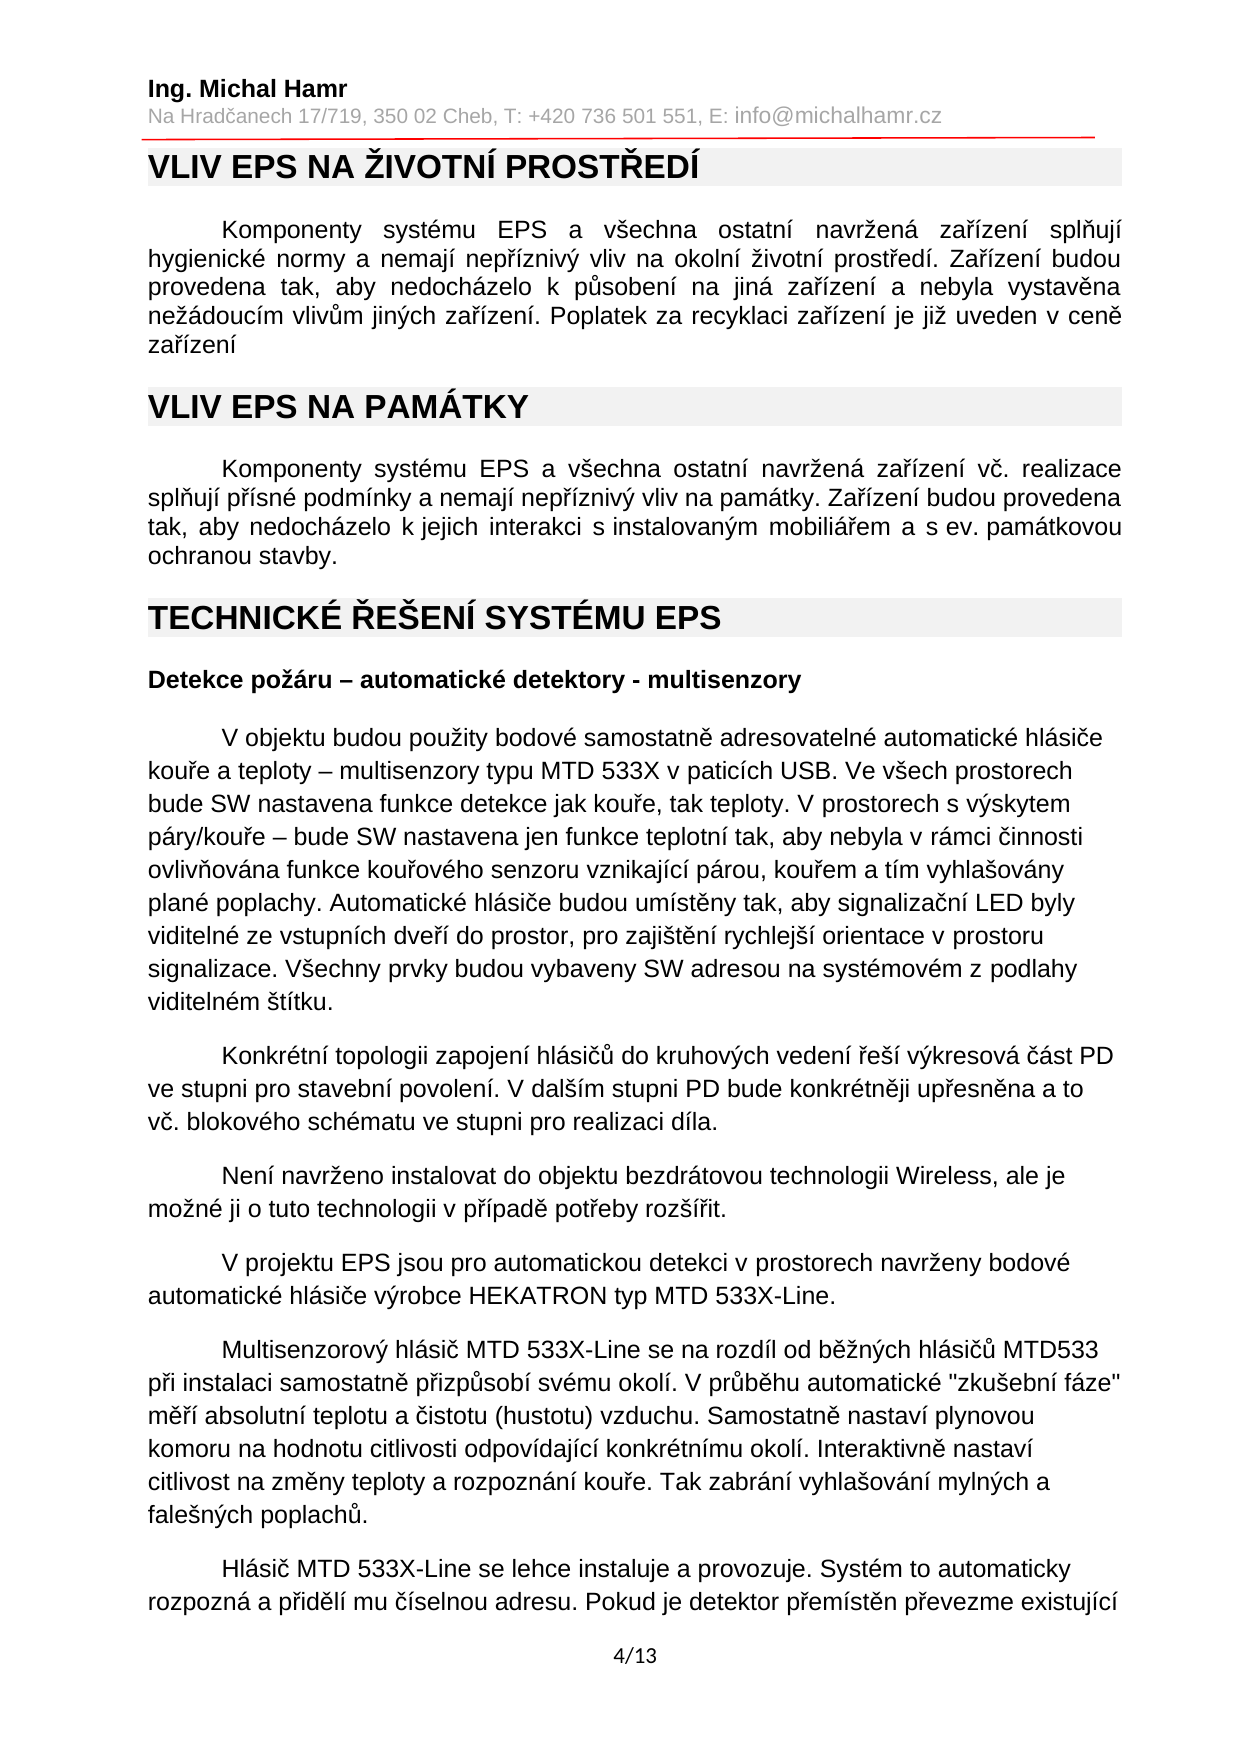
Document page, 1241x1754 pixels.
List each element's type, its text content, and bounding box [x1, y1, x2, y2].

text Není navrženo instalovat do objektu bezdrátovou technologii Wireless, ale je možné ji o tuto technologii v případě potřeby rozšířit. [148, 1161, 1122, 1223]
text Konkrétní topologii zapojení hlásičů do kruhových vedení řeší výkresová část PD ve stupni pro stavební povolení. V dalším stupni PD bude konkrétněji upřesněna a to vč. blokového schématu ve stupni pro realizaci díla. [148, 1041, 1122, 1136]
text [148, 1553, 1122, 1615]
text Komponenty systému EPS a všechna ostatní navržená zařízení splňují hygienické normy a nemají nepříznivý vliv na okolní životní prostředí. Zařízení budou provedena tak, aby nedocházelo k působení na jiná zařízení a nebyla vystavěna nežádoucím vlivům jiných zařízení. Poplatek za recyklaci zařízení je již uveden v ceně zařízení [148, 215, 1122, 358]
text V objektu budou použity bodové samostatně adresovatelné automatické hlásiče kouře a teploty – multisenzory typu MTD 533X v paticích USB. Ve všech prostorech bude SW nastavena funkce detekce jak kouře, tak teploty. V prostorech s výskytem páry/kouře – bude SW nastavena jen funkce teplotní tak, aby nebyla v rámci činnosti ovlivňována funkce kouřového senzoru vznikající párou, kouřem a tím vyhlašovány plané poplachy. Automatické hlásiče budou umístěny tak, aby signalizační LED byly viditelné ze vstupních dveří do prostor, pro zajištění rychlejší orientace v prostoru signalizace. Všechny prvky budou vybaveny SW adresou na systémovém z podlahy viditelném štítku. [148, 723, 1122, 1016]
text VLIV EPS NA PAMÁTKY [148, 387, 1122, 426]
text TECHNICKÉ ŘEŠENÍ SYSTÉMU EPS [148, 598, 1122, 637]
text V projektu EPS jsou pro automatickou detekci v prostorech navrženy bodové automatické hlásiče výrobce HEKATRON typ MTD 533X-Line. [148, 1248, 1122, 1309]
text Detekce požáru – automatické detektory - multisenzory [148, 665, 1122, 694]
text Komponenty systému EPS a všechna ostatní navržená zařízení vč. realizace splňují přísné podmínky a nemají nepříznivý vliv na památky. Zařízení budou provedena tak, aby nedocházelo k jejich interakci s instalovaným mobiliářem a s ev. památkovou ochranou stavby. [148, 454, 1122, 569]
text Multisenzorový hlásič MTD 533X-Line se na rozdíl od běžných hlásičů MTD533 při instalaci samostatně přizpůsobí svému okolí. V průběhu automatické "zkušební fáze" měří absolutní teplotu a čistotu (hustotu) vzduchu. Samostatně nastaví plynovou komoru na hodnotu citlivosti odpovídající konkrétnímu okolí. Interaktivně nastaví citlivost na změny teploty a rozpoznání kouře. Tak zabrání vyhlašování mylných a falešných poplachů. [148, 1334, 1122, 1528]
text VLIV EPS NA ŽIVOTNÍ PROSTŘEDÍ [148, 148, 1122, 186]
